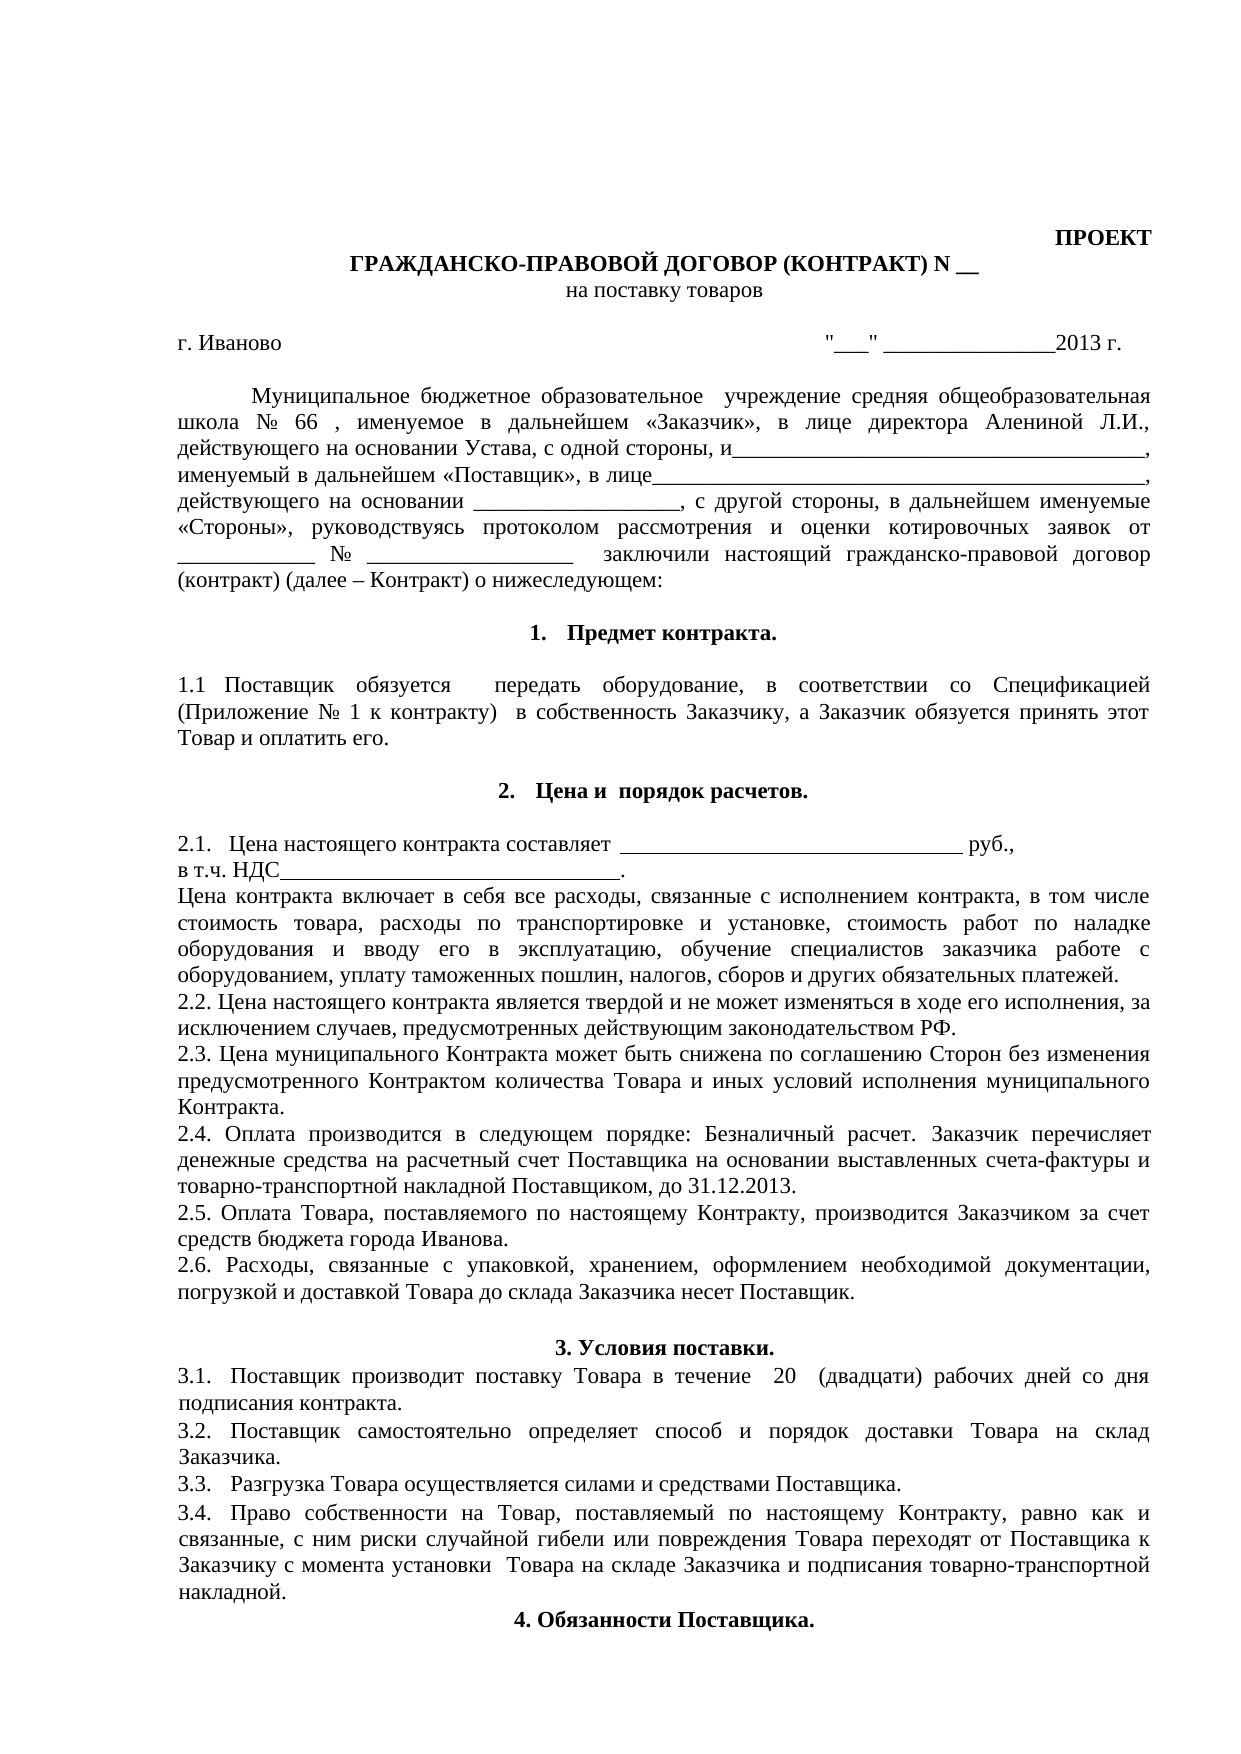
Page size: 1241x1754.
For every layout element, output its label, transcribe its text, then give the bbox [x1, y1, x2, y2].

list Предмет контракта. [154, 619, 1152, 645]
text 2.2. Цена настоящего контракта является твердой и не может изменяться в ходе его исполнения, за исключением случаев, предусмотренных действующим законодательством РФ. [177, 988, 1152, 1041]
text ГРАЖДАНСКО-ПРАВОВОЙ ДОГОВОР (КОНТРАКТ) N __ [177, 250, 1152, 276]
text 2.1. Цена настоящего контракта составляет руб., [177, 830, 1152, 856]
list Цена и порядок расчетов. [154, 777, 1152, 803]
text Муниципальное бюджетное образовательное учреждение средняя общеобразовательная школа № 66 , именуемое в дальнейшем «Заказчик», в лице директора Алениной Л.И., действующего на основании Устава, с одной стороны, и____________________________________, именуемый в дальнейшем «Поставщик», в лице___________________________________________, действующего на основании __________________, с другой стороны, в дальнейшем именуемые «Стороны», руководствуясь протоколом рассмотрения и оценки котировочных заявок от ____________ № __________________ заключили настоящий гражданско-правовой договор (контракт) (далее – Контракт) о нижеследующем: [177, 382, 1152, 592]
text 4. Обязанности Поставщика. [177, 1607, 1152, 1633]
list Разгрузка Товара осуществляется силами и средствами Поставщика. [177, 1470, 1152, 1496]
text 2.3. Цена муниципального Контракта может быть снижена по соглашению Сторон без изменения предусмотренного Контрактом количества Товара и иных условий исполнения муниципального Контракта. [177, 1041, 1152, 1119]
list Поставщик обязуется передать оборудование, в соответствии со Спецификацией (Приложение № 1 к контракту) в собственность Заказчику, а Заказчик обязуется принять этот Товар и оплатить его. [177, 672, 1152, 751]
text г. Иваново "___" _______________2013 г. [177, 329, 1152, 355]
text 3. Условия поставки. [178, 1334, 1152, 1360]
list Поставщик самостоятельно определяет способ и порядок доставки Товара на склад Заказчика. [177, 1417, 1152, 1470]
text в т.ч. НДС . [177, 856, 1152, 882]
text 2.6. Расходы, связанные с упаковкой, хранением, оформлением необходимой документации, погрузкой и доставкой Товара до склада Заказчика несет Поставщик. [177, 1251, 1152, 1304]
text 2.4. Оплата производится в следующем порядке: Безналичный расчет. Заказчик перечисляет денежные средства на расчетный счет Поставщика на основании выставленных счета-фактуры и товарно-транспортной накладной Поставщиком, до 31.12.2013. [177, 1119, 1152, 1199]
text ПРОЕКТ [177, 223, 1152, 250]
text Цена контракта включает в себя все расходы, связанные с исполнением контракта, в том числе стоимость товара, расходы по транспортировке и установке, стоимость работ по наладке оборудования и вводу его в эксплуатацию, обучение специалистов заказчика работе с оборудованием, уплату таможенных пошлин, налогов, сборов и других обязательных платежей. [177, 882, 1152, 988]
text 2.5. Оплата Товара, поставляемого по настоящему Контракту, производится Заказчиком за счет средств бюджета города Иванова. [177, 1199, 1152, 1251]
text на поставку товаров [177, 276, 1152, 303]
list Право собственности на Товар, поставляемый по настоящему Контракту, равно как и связанные, с ним риски случайной гибели или повреждения Товара переходят от Поставщика к Заказчику с момента установки Товара на складе Заказчика и подписания товарно-транспортной накладной. [177, 1499, 1152, 1604]
list Поставщик производит поставку Товара в течение 20 (двадцати) рабочих дней со дня подписания контракта. [177, 1362, 1152, 1415]
